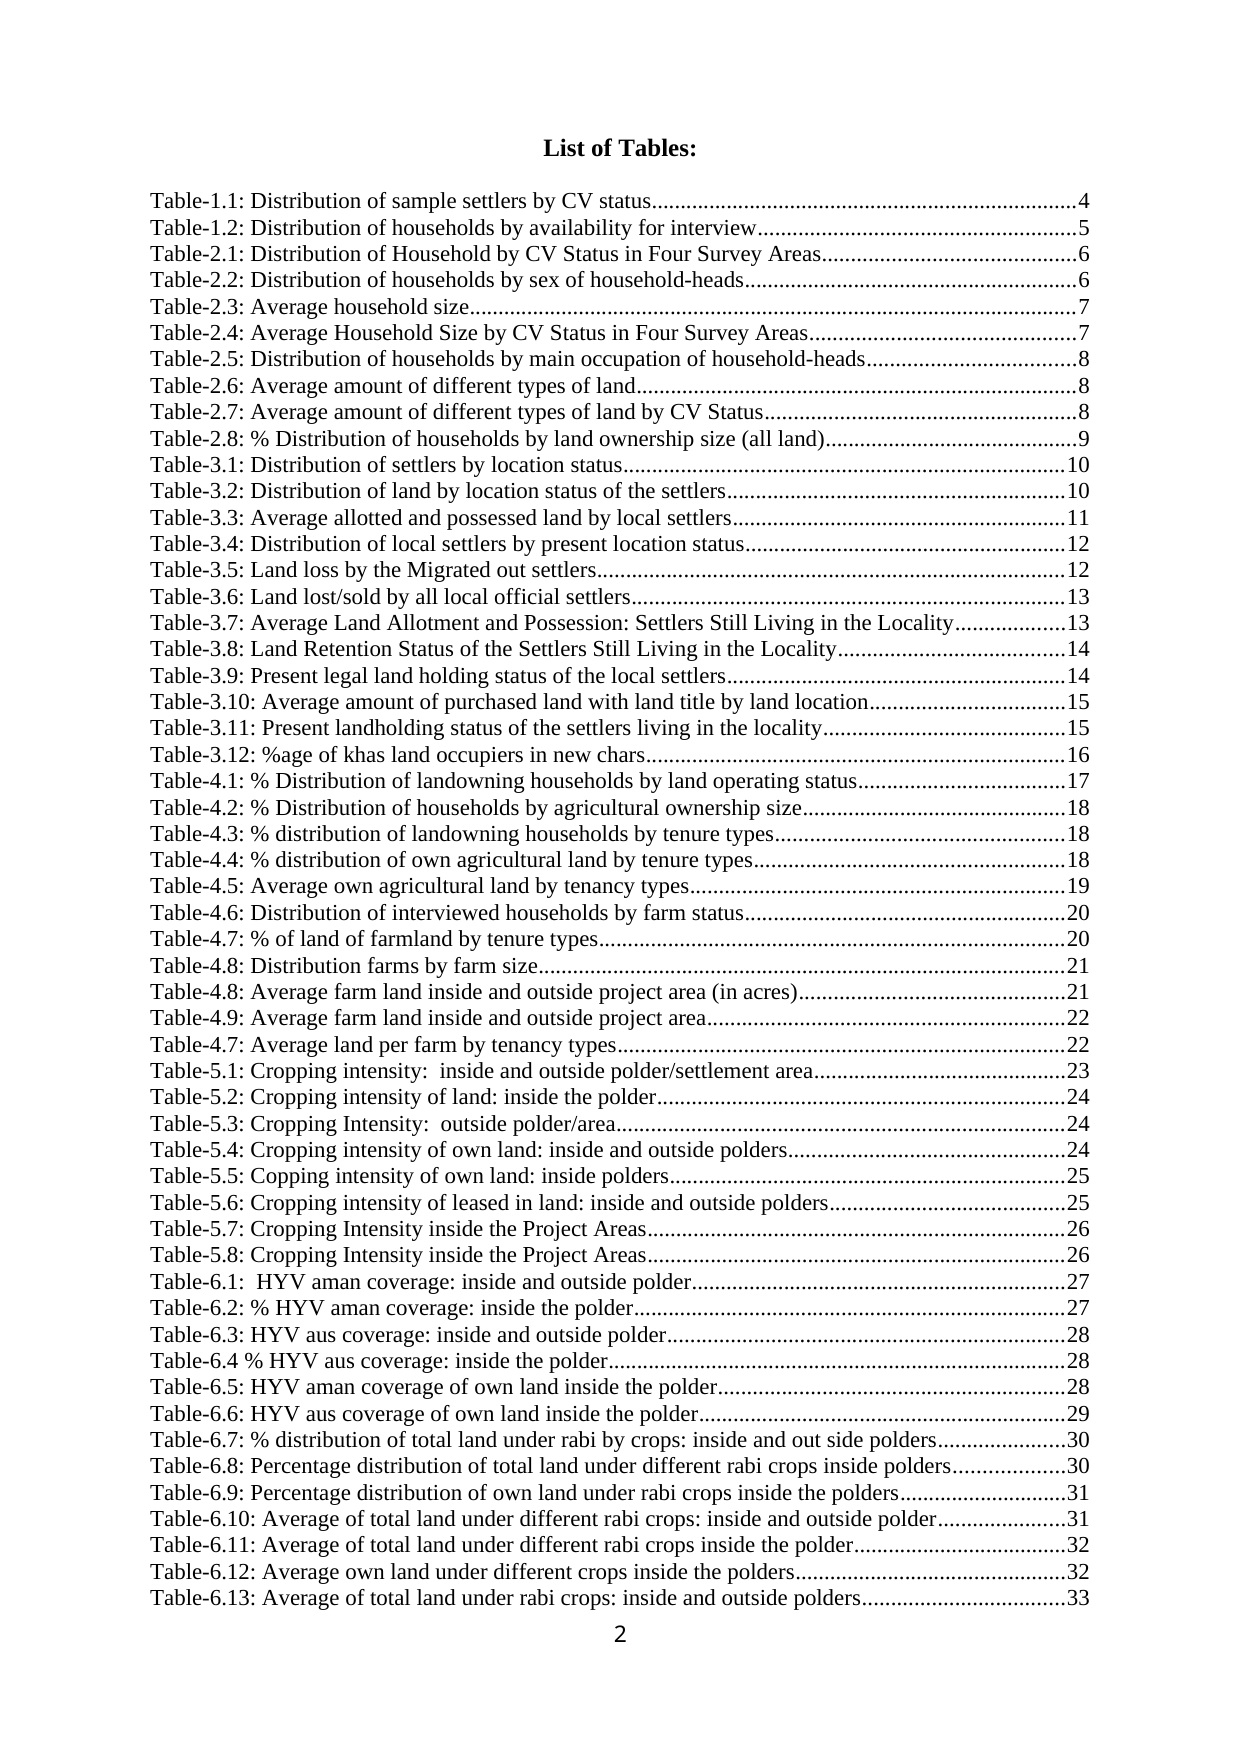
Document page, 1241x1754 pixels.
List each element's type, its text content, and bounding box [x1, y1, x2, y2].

text Table-4.9: Average farm land inside and outside project area 22 [150, 1004, 1090, 1031]
text Table-4.5: Average own agricultural land by tenancy types 19 [150, 873, 1090, 899]
text Table-3.3: Average allotted and possessed land by local settlers 11 [150, 504, 1090, 530]
text Table-2.2: Distribution of households by sex of household-heads 6 [150, 266, 1090, 293]
text Table-6.13: Average of total land under rabi crops: inside and outside polders 33 [150, 1584, 1090, 1611]
text Table-2.4: Average Household Size by CV Status in Four Survey Areas 7 [150, 319, 1090, 346]
text Table-3.12: %age of khas land occupiers in new chars 16 [150, 741, 1090, 767]
text Table-6.6: HYV aus coverage of own land inside the polder 29 [150, 1400, 1090, 1426]
text Table-6.12: Average own land under different crops inside the polders 32 [150, 1558, 1090, 1584]
text Table-3.9: Present legal land holding status of the local settlers 14 [150, 662, 1090, 688]
text Table-1.2: Distribution of households by availability for interview 5 [150, 214, 1090, 240]
text Table-4.8: Distribution farms by farm size 21 [150, 952, 1090, 978]
text Table-3.10: Average amount of purchased land with land title by land location 15 [150, 688, 1090, 714]
text Table-2.3: Average household size 7 [150, 293, 1090, 319]
text Table-6.9: Percentage distribution of own land under rabi crops inside the polders 31 [150, 1479, 1090, 1505]
text Table-1.1: Distribution of sample settlers by CV status 4 [150, 187, 1090, 214]
text Table-3.4: Distribution of local settlers by present location status 12 [150, 530, 1090, 556]
text Table-2.7: Average amount of different types of land by CV Status 8 [150, 398, 1090, 424]
text Table-3.7: Average Land Allotment and Possession: Settlers Still Living in the Locality 13 [150, 609, 1090, 635]
text Table-4.4: % distribution of own agricultural land by tenure types 18 [150, 846, 1090, 873]
text Table-3.5: Land loss by the Migrated out settlers 12 [150, 556, 1090, 583]
text Table-5.5: Copping intensity of own land: inside polders 25 [150, 1162, 1090, 1189]
text Table-6.8: Percentage distribution of total land under different rabi crops inside polders 30 [150, 1452, 1090, 1479]
text Table-5.7: Cropping Intensity inside the Project Areas 26 [150, 1215, 1090, 1242]
text Table-2.8: % Distribution of households by land ownership size (all land) 9 [150, 424, 1090, 451]
text Table-6.4 % HYV aus coverage: inside the polder 28 [150, 1347, 1090, 1373]
text Table-4.2: % Distribution of households by agricultural ownership size 18 [150, 793, 1090, 820]
text Table-4.8: Average farm land inside and outside project area (in acres) 21 [150, 978, 1090, 1004]
text Table-4.6: Distribution of interviewed households by farm status 20 [150, 899, 1090, 925]
text Table-4.7: % of land of farmland by tenure types 20 [150, 925, 1090, 952]
text Table-3.8: Land Retention Status of the Settlers Still Living in the Locality 14 [150, 635, 1090, 662]
text Table-2.1: Distribution of Household by CV Status in Four Survey Areas 6 [150, 240, 1090, 266]
text Table-3.2: Distribution of land by location status of the settlers 10 [150, 477, 1090, 504]
text Table-6.5: HYV aman coverage of own land inside the polder 28 [150, 1373, 1090, 1400]
text Table-5.4: Cropping intensity of own land: inside and outside polders 24 [150, 1136, 1090, 1162]
text Table-5.2: Cropping intensity of land: inside the polder 24 [150, 1083, 1090, 1110]
text List of Tables: [150, 133, 1090, 162]
text Table-4.1: % Distribution of landowning households by land operating status 17 [150, 767, 1090, 793]
text Table-4.7: Average land per farm by tenancy types 22 [150, 1031, 1090, 1057]
text Table-6.2: % HYV aman coverage: inside the polder 27 [150, 1294, 1090, 1321]
text Table-5.1: Cropping intensity: inside and outside polder/settlement area 23 [150, 1057, 1090, 1083]
text Table-6.7: % distribution of total land under rabi by crops: inside and out side polders 30 [150, 1426, 1090, 1452]
text Table-3.6: Land lost/sold by all local official settlers 13 [150, 583, 1090, 609]
text Table-4.3: % distribution of landowning households by tenure types 18 [150, 820, 1090, 846]
text Table-6.3: HYV aus coverage: inside and outside polder 28 [150, 1321, 1090, 1347]
text Table-5.8: Cropping Intensity inside the Project Areas 26 [150, 1242, 1090, 1268]
text Table-6.11: Average of total land under different rabi crops inside the polder 32 [150, 1531, 1090, 1558]
text Table-6.10: Average of total land under different rabi crops: inside and outside polder 31 [150, 1505, 1090, 1531]
text Table-3.11: Present landholding status of the settlers living in the locality 15 [150, 714, 1090, 741]
text Table-5.3: Cropping Intensity: outside polder/area 24 [150, 1110, 1090, 1136]
text Table-6.1: HYV aman coverage: inside and outside polder 27 [150, 1268, 1090, 1294]
text Table-2.6: Average amount of different types of land 8 [150, 372, 1090, 398]
text Table-3.1: Distribution of settlers by location status 10 [150, 451, 1090, 477]
text Table-5.6: Cropping intensity of leased in land: inside and outside polders 25 [150, 1189, 1090, 1215]
text Table-2.5: Distribution of households by main occupation of household-heads 8 [150, 346, 1090, 372]
